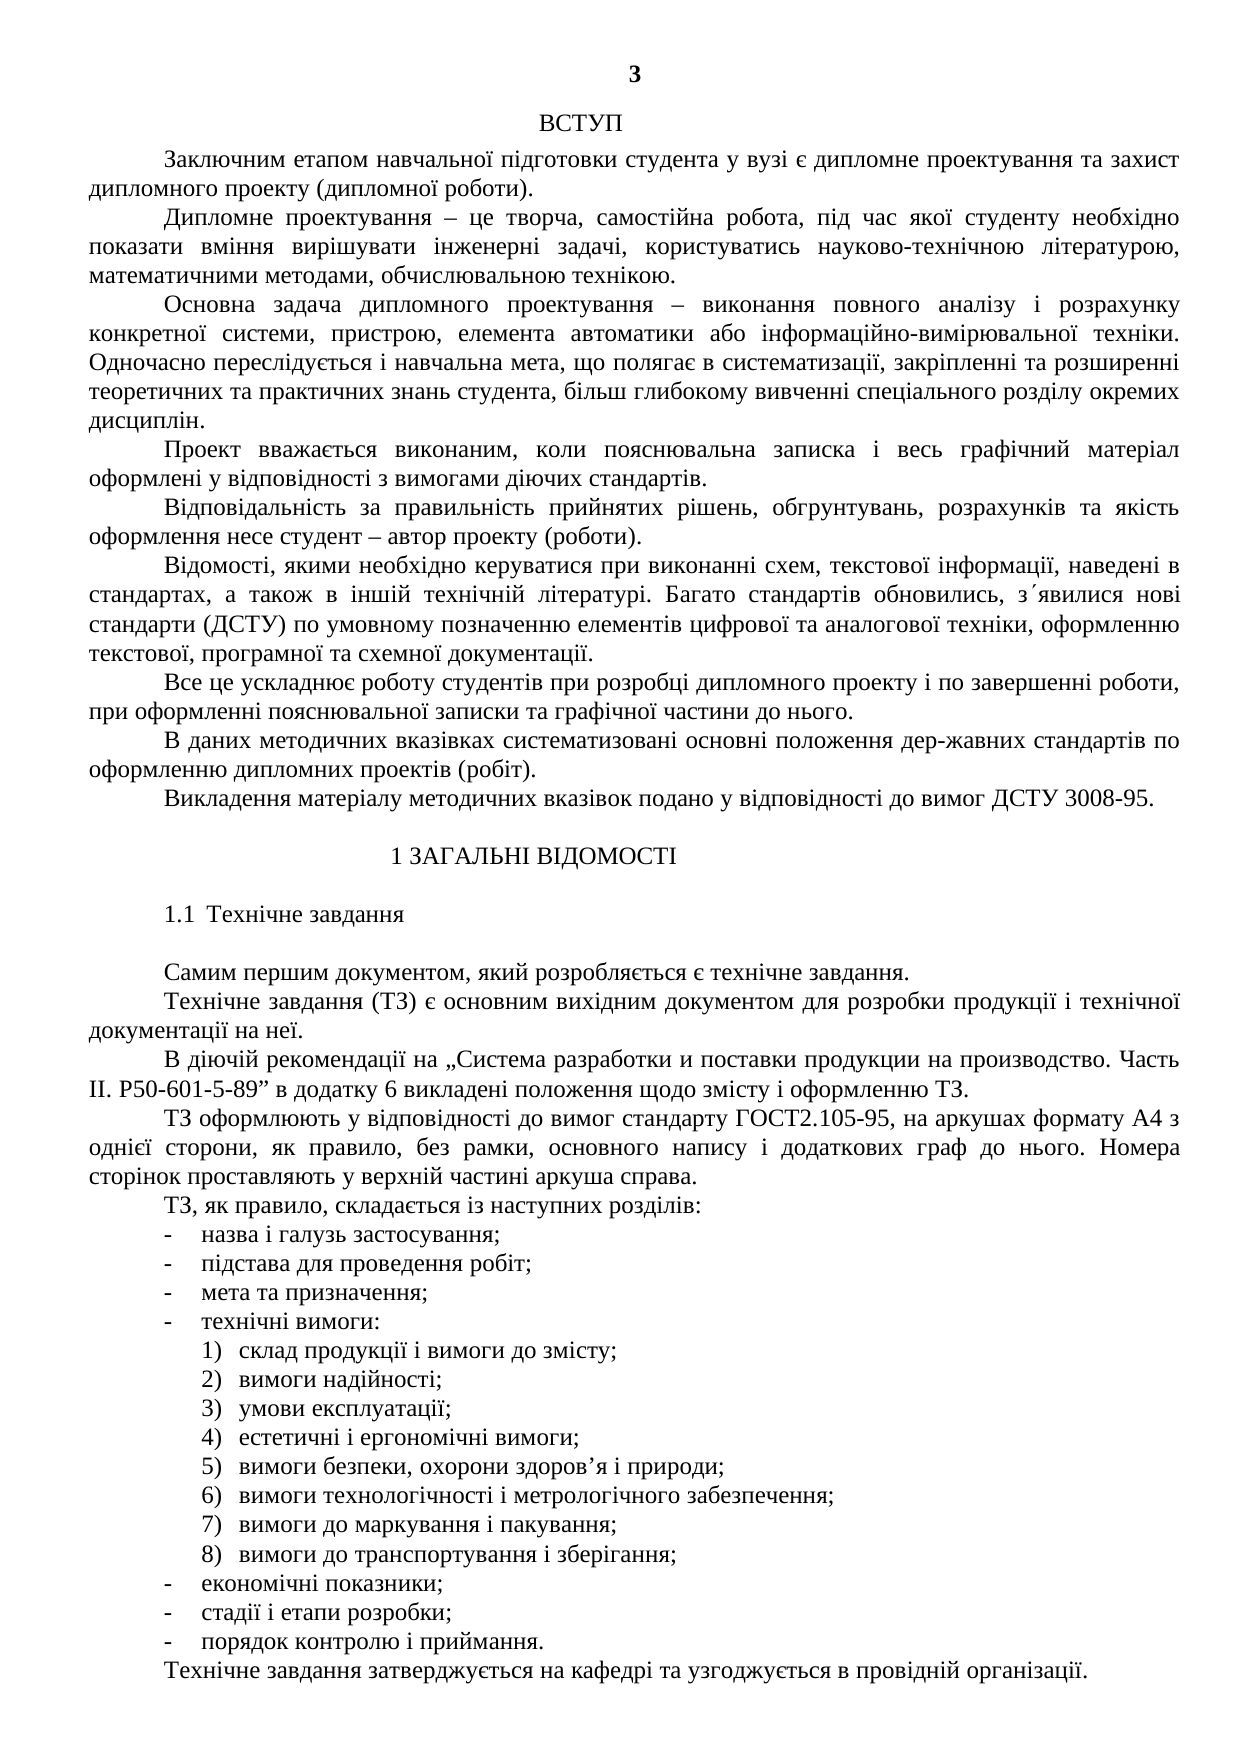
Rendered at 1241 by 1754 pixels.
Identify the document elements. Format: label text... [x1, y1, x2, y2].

list вимоги безпеки, охорони здоров’я і природи; [201, 1451, 1181, 1480]
text Відповідальність за правильність прийнятих рішень, обгрунтувань, розрахунків та якість оформлення несе студент – автор проекту (роботи). [89, 492, 1181, 550]
list естетичні і ергономічні вимоги; [201, 1422, 1181, 1451]
list економічні показники; [164, 1567, 1181, 1597]
text Відомості, якими необхідно керуватися при виконанні схем, текстової інформації, наведені в стандартах, а також в іншій технічній літературі. Багато стандартів обновились, зявилися нові стандарти (ДСТУ) по умовному позначенню елементів цифрової та аналогової техніки, оформленню текстової, програмної та схемної документації. [89, 550, 1181, 667]
text Технічне завдання затверджується на кафедрі та узгоджується в провідній організації. [89, 1655, 1181, 1684]
text Викладення матеріалу методичних вказівок подано у відповідності до вимог ДСТУ 3008-95. [89, 783, 1181, 812]
text Все це ускладнює роботу студентів при розробці дипломного проекту і по завершенні роботи, при оформленні пояснювальної записки та графічної частини до нього. [89, 667, 1181, 725]
list вимоги до маркування і пакування; [201, 1509, 1181, 1538]
text Самим першим документом, який розробляється є технічне завдання. [89, 957, 1181, 986]
list вимоги до транспортування і зберігання; [201, 1538, 1181, 1567]
list склад продукції і вимоги до змісту; [201, 1335, 1181, 1364]
subtitle ВСТУП [464, 108, 1181, 137]
list порядок контролю і приймання. [164, 1626, 1181, 1655]
text В діючій рекомендації на „Система разработки и поставки продукции на производство. Часть II. Р50-601-5-89” в додатку 6 викладені положення щодо змісту і оформленню ТЗ. [89, 1044, 1181, 1102]
list мета та призначення; [164, 1277, 1181, 1306]
list вимоги технологічності і метрологічного забезпечення; [201, 1480, 1181, 1509]
list технічні вимоги: [164, 1306, 1181, 1335]
list підстава для проведення робіт; [164, 1248, 1181, 1277]
list стадії і етапи розробки; [164, 1597, 1181, 1626]
text ТЗ, як правило, складається із наступних розділів: [89, 1190, 1181, 1219]
list Технічне завдання [164, 899, 1181, 928]
list умови експлуатації; [201, 1393, 1181, 1422]
text Проект вважається виконаним, коли пояснювальна записка і весь графічний матеріал оформлені у відповідності з вимогами діючих стандартів. [89, 434, 1181, 492]
text Дипломне проектування – це творча, самостійна робота, під час якої студенту необхідно показати вміння вирішувати інженерні задачі, користуватись науково-технічною літературою, математичними методами, обчислювальною технікою. [89, 202, 1181, 289]
text В даних методичних вказівках систематизовані основні положення дер-жавних стандартів по оформленню дипломних проектів (робіт). [89, 725, 1181, 783]
text Технічне завдання (ТЗ) є основним вихідним документом для розробки продукції і технічної документації на неї. [89, 986, 1181, 1044]
list вимоги надійності; [201, 1364, 1181, 1393]
text Заключним етапом навчальної підготовки студента у вузі є дипломне проектування та захист дипломного проекту (дипломної роботи). [89, 143, 1181, 202]
text Основна задача дипломного проектування – виконання повного аналізу і розрахунку конкретної системи, пристрою, елемента автоматики або інформаційно-вимірювальної техніки. Одночасно переслідується і навчальна мета, що полягає в систематизації, закріпленні та розширенні теоретичних та практичних знань студента, більш глибокому вивченні спеціального розділу окремих дисциплін. [89, 289, 1181, 434]
text 1 ЗАГАЛЬНІ ВІДОМОСТІ [164, 841, 1181, 870]
list назва і галузь застосування; [164, 1219, 1181, 1248]
text ТЗ оформлюють у відповідності до вимог стандарту ГОСТ2.105-95, на аркушах формату А4 з однієї сторони, як правило, без рамки, основного напису і додаткових граф до нього. Номера сторінок проставляють у верхній частині аркуша справа. [89, 1102, 1181, 1190]
